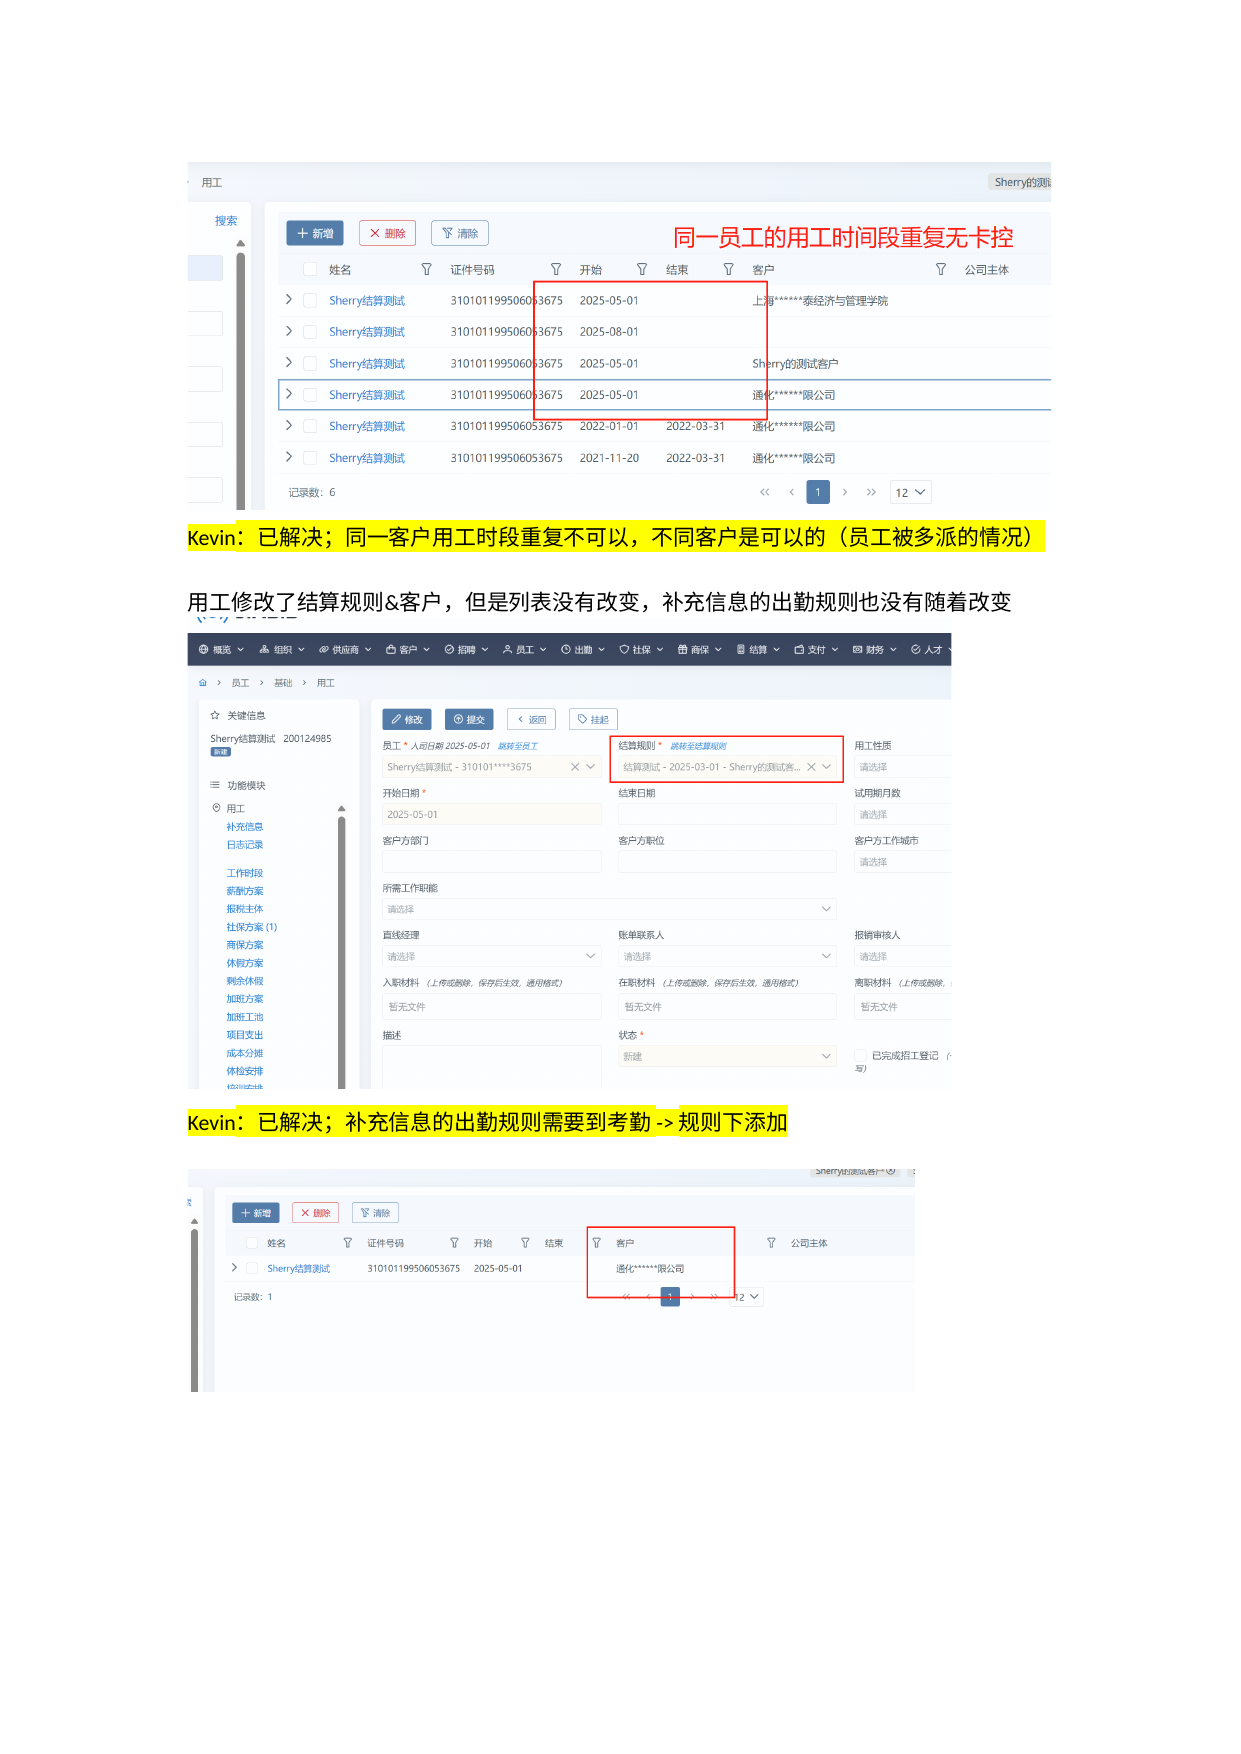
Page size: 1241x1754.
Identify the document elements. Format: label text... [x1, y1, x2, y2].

picture [187, 1169, 915, 1392]
text Kevin：已解决；同一客户用工时段重复不可以，不同客户是可以的（员工被多派的情况） [187, 519, 1053, 552]
picture [187, 617, 952, 1089]
text 用工修改了结算规则&客户，但是列表没有改变，补充信息的出勤规则也没有随着改变 [187, 584, 1053, 617]
text Kevin：已解决；补充信息的出勤规则需要到考勤 -> 规则下添加 [187, 1104, 1053, 1137]
picture [187, 162, 1052, 510]
